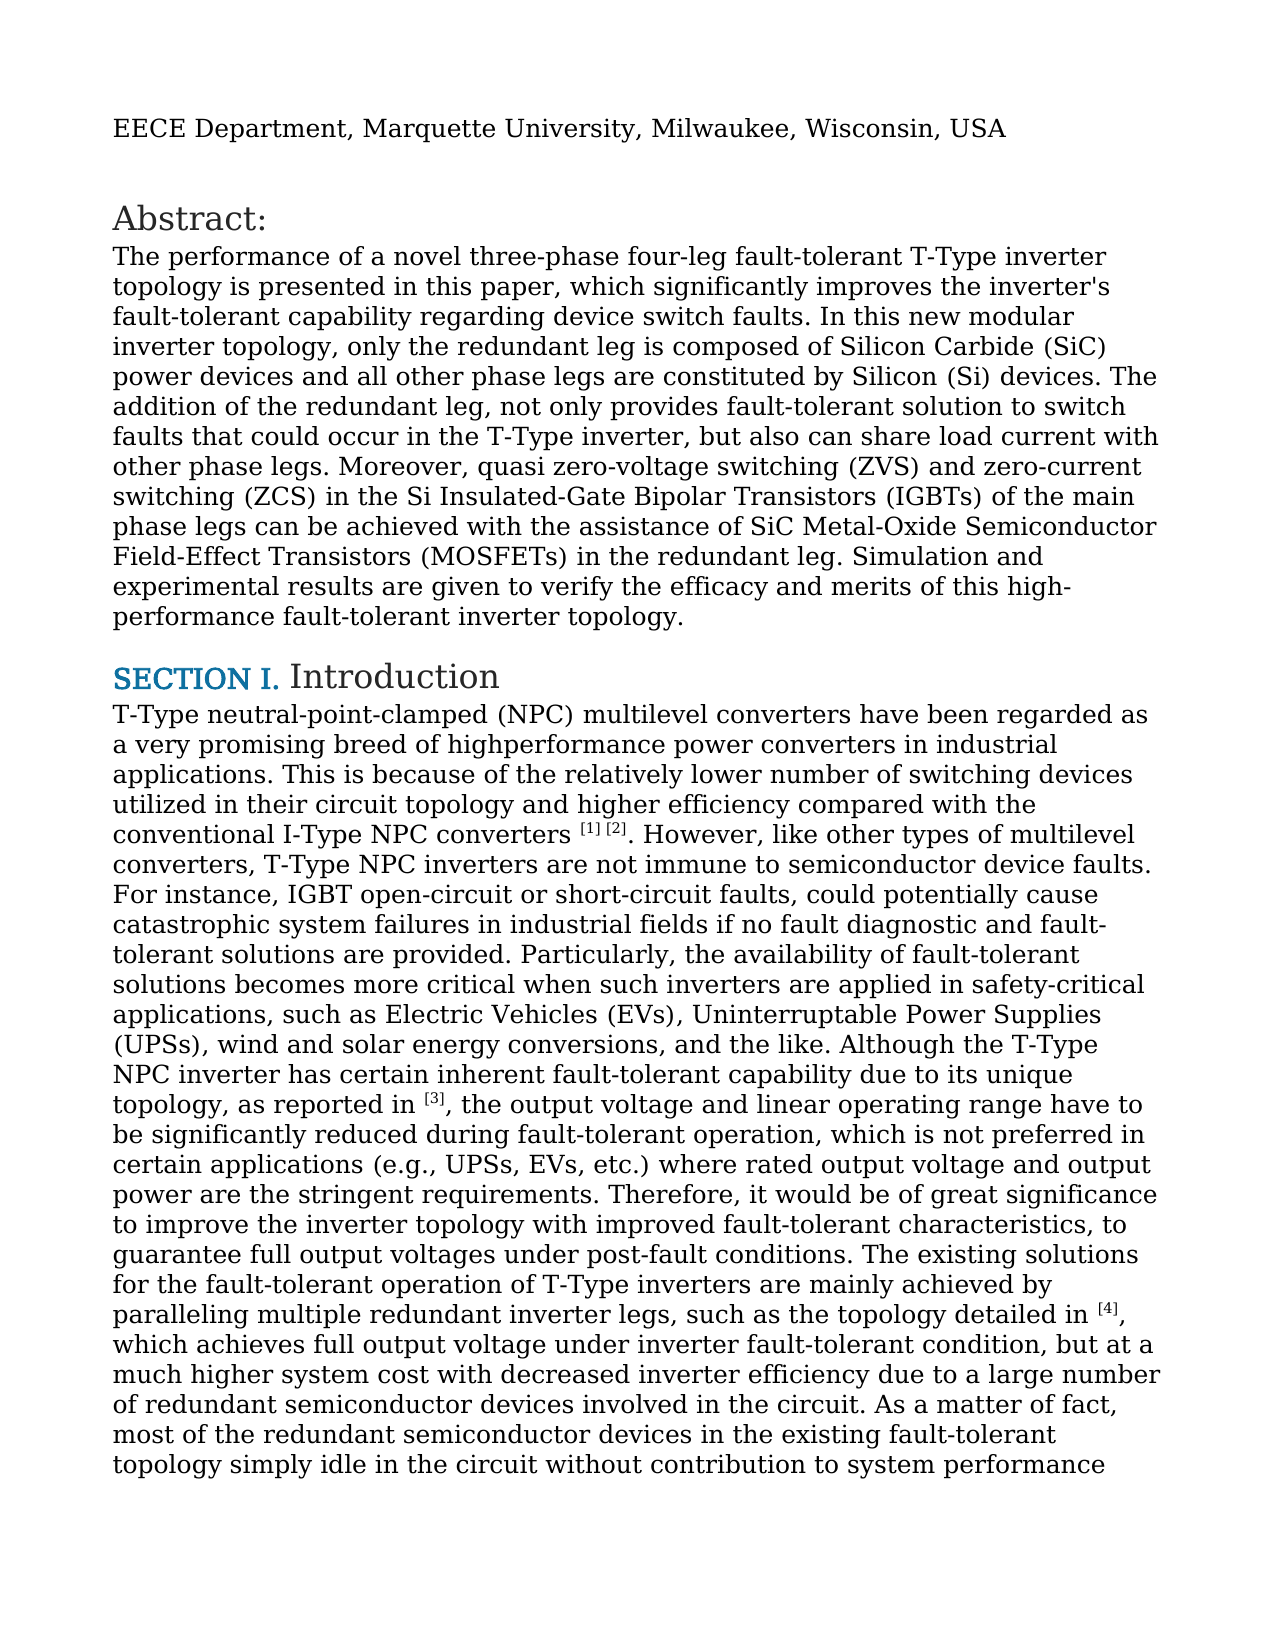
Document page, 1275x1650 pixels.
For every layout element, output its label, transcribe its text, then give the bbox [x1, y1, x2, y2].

text The performance of a novel three-phase four-leg fault-tolerant T-Type inverter topology is presented in this paper, which significantly improves the inverter's fault-tolerant capability regarding device switch faults. In this new modular inverter topology, only the redundant leg is composed of Silicon Carbide (SiC) power devices and all other phase legs are constituted by Silicon (Si) devices. The addition of the redundant leg, not only provides fault-tolerant solution to switch faults that could occur in the T-Type inverter, but also can share load current with other phase legs. Moreover, quasi zero-voltage switching (ZVS) and zero-current switching (ZCS) in the Si Insulated-Gate Bipolar Transistors (IGBTs) of the main phase legs can be achieved with the assistance of SiC Metal-Oxide Semiconductor Field-Effect Transistors (MOSFETs) in the redundant leg. Simulation and experimental results are given to verify the efficacy and merits of this high-performance fault-tolerant inverter topology. [112, 241, 1162, 631]
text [112, 699, 1162, 1479]
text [112, 112, 1162, 142]
subtitle SECTION I. Introduction [112, 656, 1162, 696]
subtitle Abstract: [112, 197, 1162, 237]
